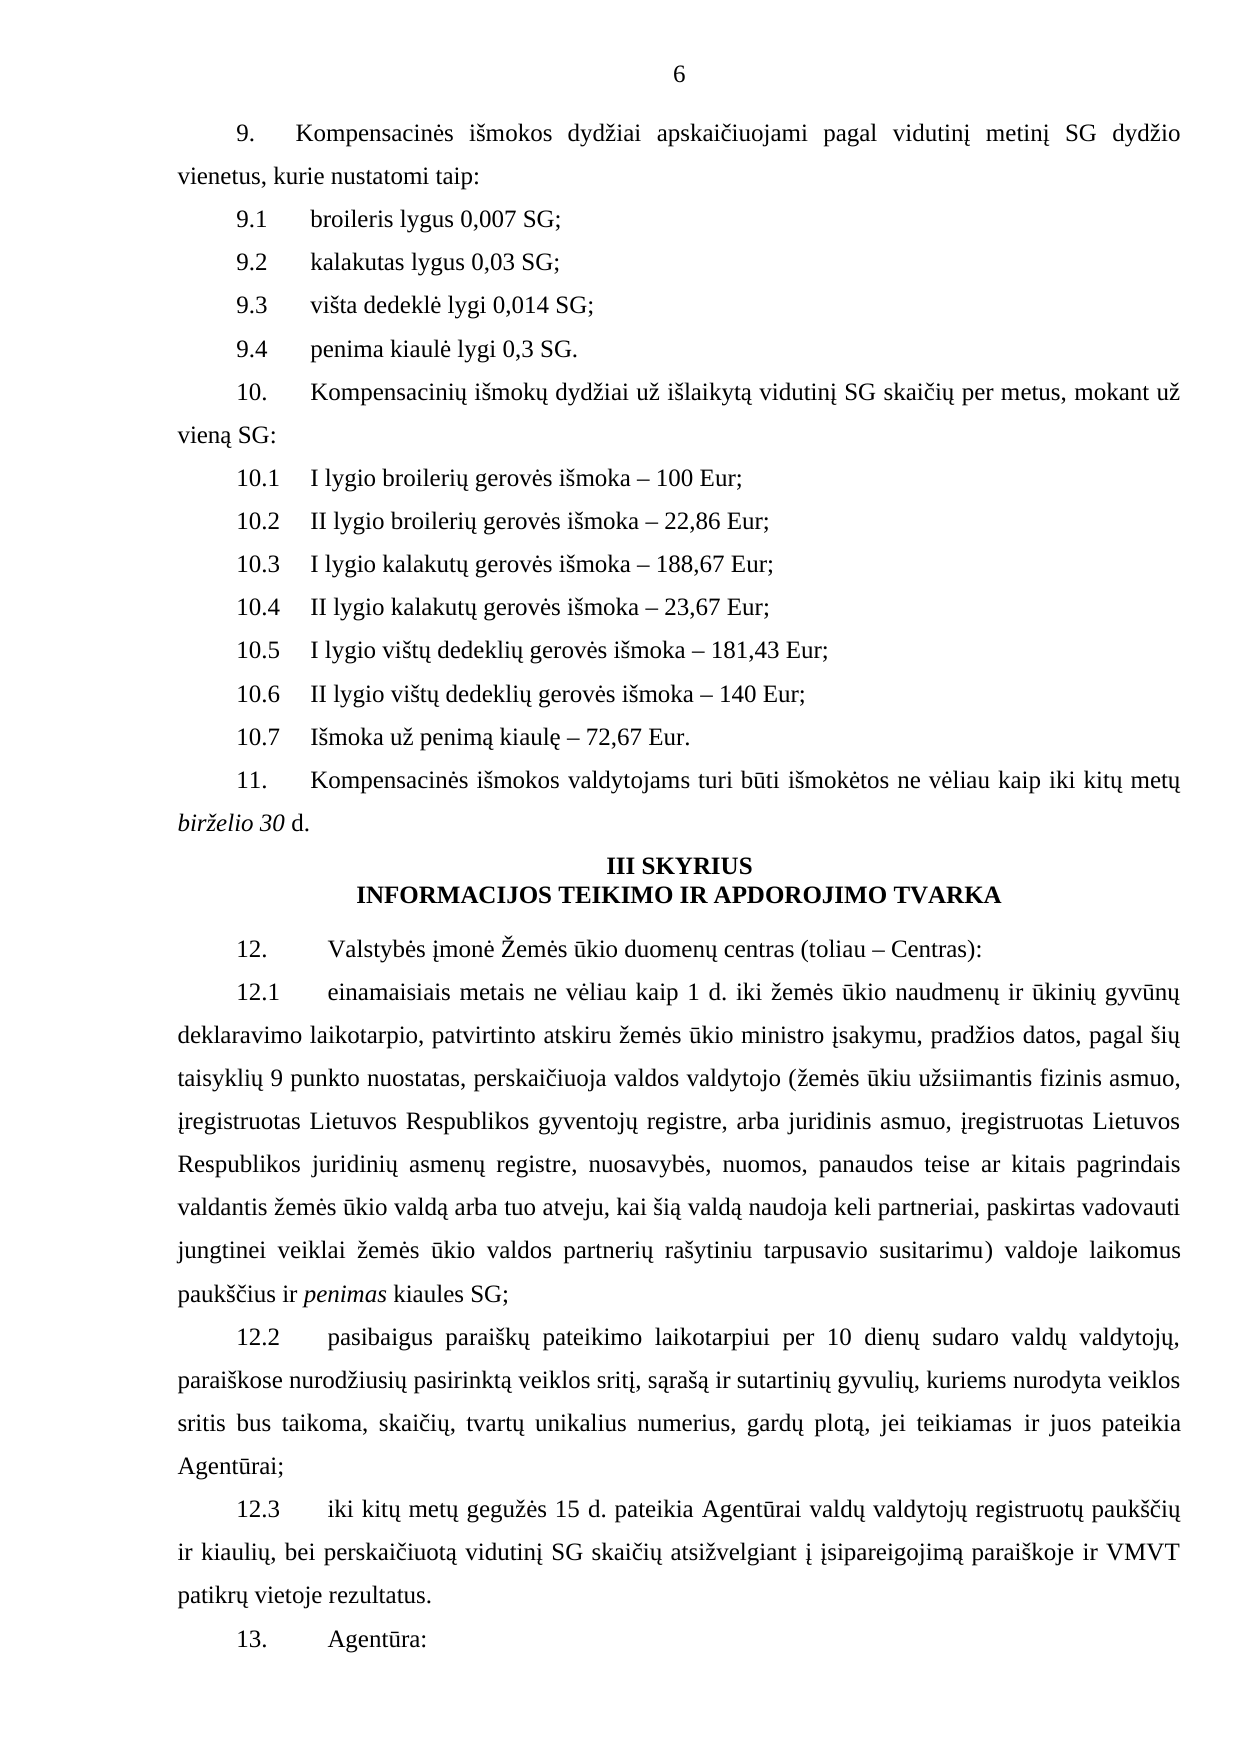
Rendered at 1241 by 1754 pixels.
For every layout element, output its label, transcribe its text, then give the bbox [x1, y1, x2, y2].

list II lygio vištų dedeklių gerovės išmoka – 140 Eur; [177, 679, 1181, 707]
list II lygio kalakutų gerovės išmoka – 23,67 Eur; [177, 592, 1181, 621]
list iki kitų metų gegužės 15 d. pateikia Agentūrai valdų valdytojų registruotų paukščių ir kiaulių, bei perskaičiuotą vidutinį SG skaičių atsižvelgiant į įsipareigojimą paraiškoje ir VMVT patikrų vietoje rezultatus. [177, 1494, 1181, 1609]
list Kompensacinių išmokų dydžiai už išlaikytą vidutinį SG skaičių per metus, mokant už vieną SG: [177, 377, 1181, 449]
list Kompensacinės išmokos dydžiai apskaičiuojami pagal vidutinį metinį SG dydžio vienetus, kurie nustatomi taip: [177, 118, 1181, 190]
text INFORMACIJOS teikimo IR APDOROJIMO TVARKA [177, 880, 1181, 909]
list Išmoka už penimą kiaulę – 72,67 Eur. [177, 722, 1181, 751]
list Agentūra: [177, 1624, 1181, 1652]
list kalakutas lygus 0,03 SG; [177, 247, 1181, 276]
list penima kiaulė lygi 0,3 SG. [177, 334, 1181, 362]
list einamaisiais metais ne vėliau kaip 1 d. iki žemės ūkio naudmenų ir ūkinių gyvūnų deklaravimo laikotarpio, patvirtinto atskiru žemės ūkio ministro įsakymu, pradžios datos, pagal šių taisyklių 9 punkto nuostatas, perskaičiuoja valdos valdytojo (žemės ūkiu užsiimantis fizinis asmuo, įregistruotas Lietuvos Respublikos gyventojų registre, arba juridinis asmuo, įregistruotas Lietuvos Respublikos juridinių asmenų registre, nuosavybės, nuomos, panaudos teise ar kitais pagrindais valdantis žemės ūkio valdą arba tuo atveju, kai šią valdą naudoja keli partneriai, paskirtas vadovauti jungtinei veiklai žemės ūkio valdos partnerių rašytiniu tarpusavio susitarimu) valdoje laikomus paukščius ir penimas kiaules SG; [177, 977, 1181, 1307]
list Kompensacinės išmokos valdytojams turi būti išmokėtos ne vėliau kaip iki kitų metų birželio 30 d. [177, 765, 1181, 837]
list I lygio kalakutų gerovės išmoka – 188,67 Eur; [177, 549, 1181, 578]
text III SKYRIUS [177, 851, 1181, 880]
list II lygio broilerių gerovės išmoka – 22,86 Eur; [177, 506, 1181, 535]
list I lygio broilerių gerovės išmoka – 100 Eur; [177, 463, 1181, 492]
list pasibaigus paraiškų pateikimo laikotarpiui per 10 dienų sudaro valdų valdytojų, paraiškose nurodžiusių pasirinktą veiklos sritį, sąrašą ir sutartinių gyvulių, kuriems nurodyta veiklos sritis bus taikoma, skaičių, tvartų unikalius numerius, gardų plotą, jei teikiamas ir juos pateikia Agentūrai; [177, 1322, 1181, 1480]
list broileris lygus 0,007 SG; [177, 204, 1181, 233]
list višta dedeklė lygi 0,014 SG; [177, 291, 1181, 319]
list Valstybės įmonė Žemės ūkio duomenų centras (toliau – Centras): [177, 934, 1181, 962]
list I lygio vištų dedeklių gerovės išmoka – 181,43 Eur; [177, 636, 1181, 664]
